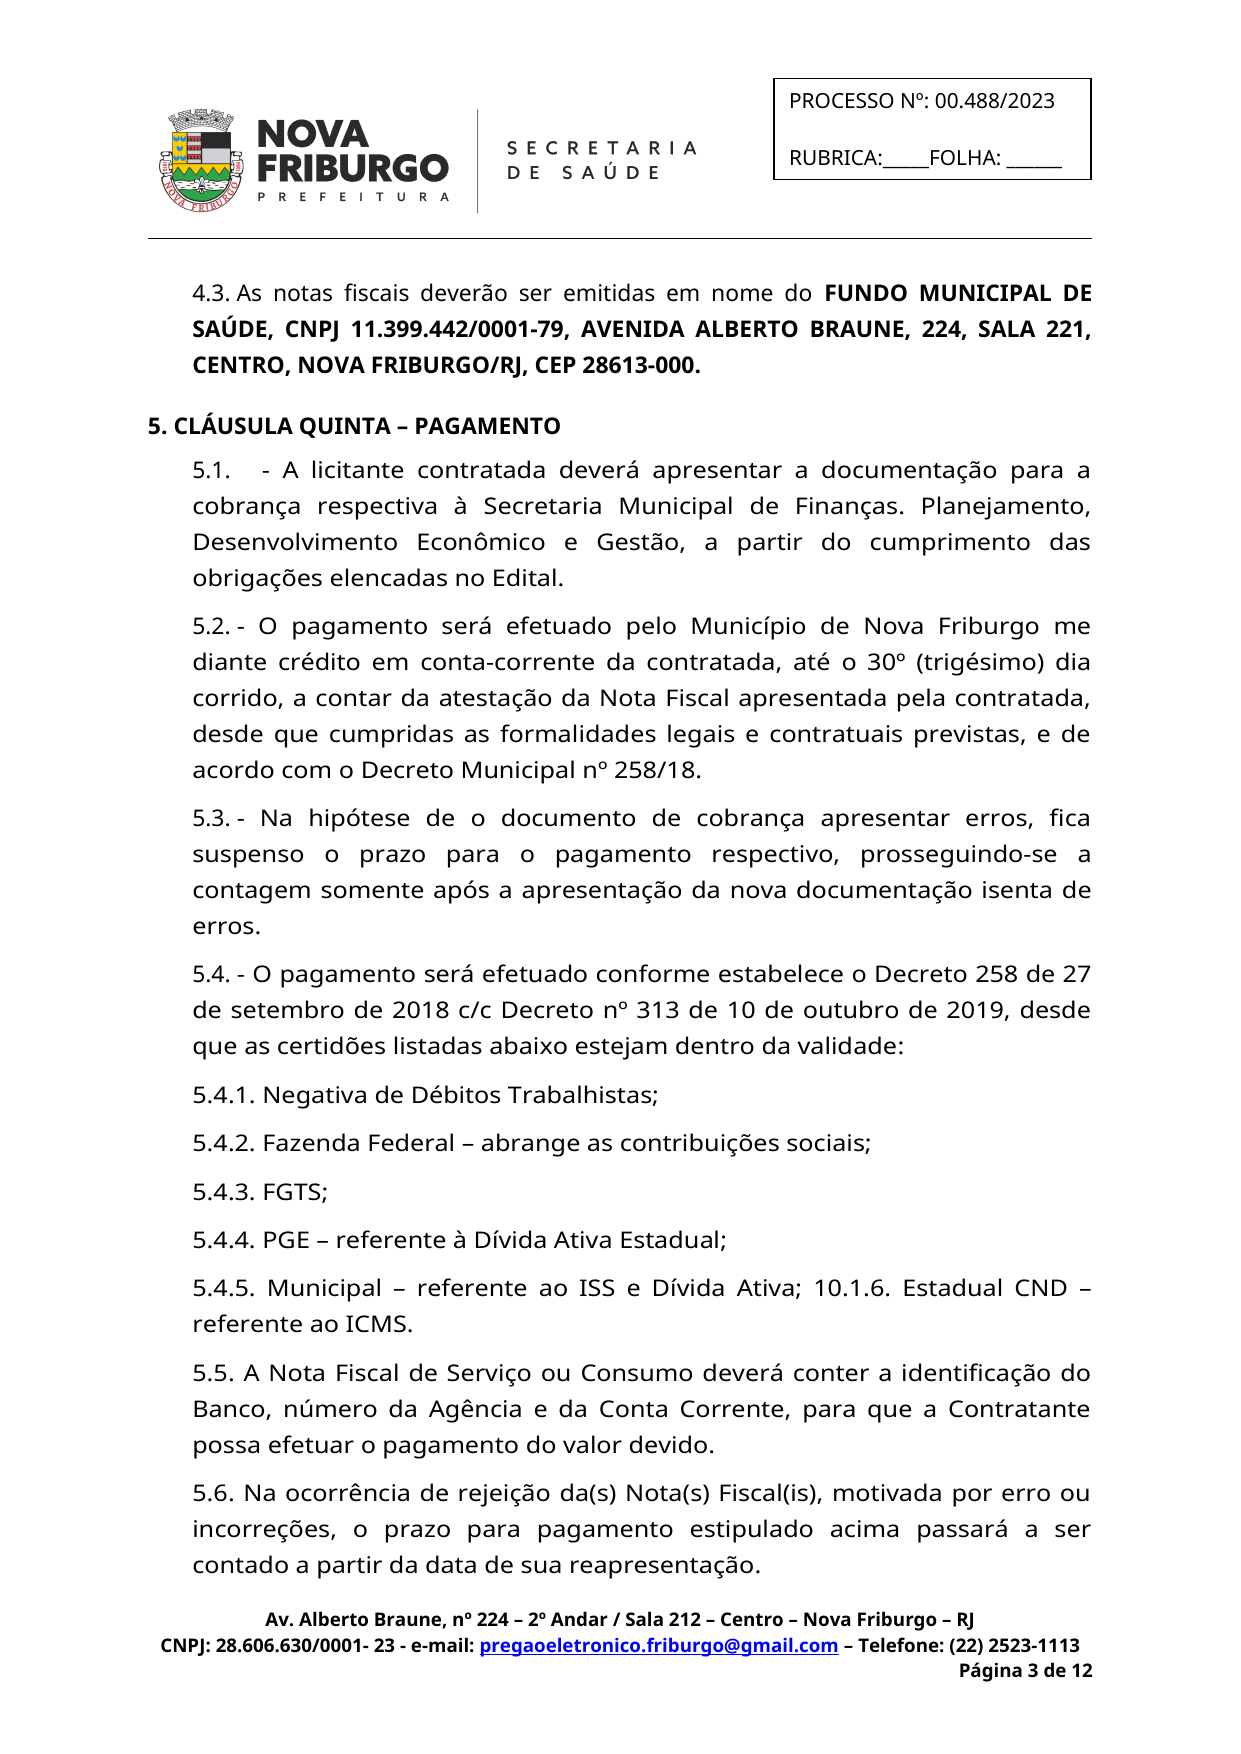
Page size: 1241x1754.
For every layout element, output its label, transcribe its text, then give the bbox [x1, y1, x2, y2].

list As notas fiscais deverão ser emitidas em nome do FUNDO MUNICIPAL DE SAÚDE, CNPJ 11.399.442/0001-79, AVENIDA ALBERTO BRAUNE, 224, SALA 221, CENTRO, NOVA FRIBURGO/RJ, CEP 28613-000. [192, 277, 1092, 380]
text 5.5. A Nota Fiscal de Serviço ou Consumo deverá conter a identificação do Banco, número da Agência e da Conta Corrente, para que a Contratante possa efetuar o pagamento do valor devido. [192, 1357, 1092, 1460]
list - O pagamento será efetuado pelo Município de Nova Friburgo me diante crédito em conta-corrente da contratada, até o 30º (trigésimo) dia corrido, a contar da atestação da Nota Fiscal apresentada pela contratada, desde que cumpridas as formalidades legais e contratuais previstas, e de acordo com o Decreto Municipal nº 258/18. [192, 610, 1092, 785]
text 5.4.1. Negativa de Débitos Trabalhistas; [192, 1079, 1092, 1110]
text 5.4.2. Fazenda Federal – abrange as contribuições sociais; [192, 1127, 1092, 1158]
list - A licitante contratada deverá apresentar a documentação para a cobrança respectiva à Secretaria Municipal de Finanças. Planejamento, Desenvolvimento Econômico e Gestão, a partir do cumprimento das obrigações elencadas no Edital. [192, 454, 1092, 593]
picture [147, 100, 712, 225]
text CLÁUSULA QUINTA – PAGAMENTO [148, 410, 1092, 441]
text 5.4.3. FGTS; [192, 1176, 1092, 1207]
list - O pagamento será efetuado conforme estabelece o Decreto 258 de 27 de setembro de 2018 c/c Decreto nº 313 de 10 de outubro de 2019, desde que as certidões listadas abaixo estejam dentro da validade: [192, 958, 1092, 1061]
text 5.6. Na ocorrência de rejeição da(s) Nota(s) Fiscal(is), motivada por erro ou incorreções, o prazo para pagamento estipulado acima passará a ser contado a partir da data de sua reapresentação. [192, 1477, 1092, 1580]
text 5.4.5. Municipal – referente ao ISS e Dívida Ativa; 10.1.6. Estadual CND – referente ao ICMS. [192, 1272, 1092, 1339]
text 5.4.4. PGE – referente à Dívida Ativa Estadual; [192, 1224, 1092, 1255]
list - Na hipótese de o documento de cobrança apresentar erros, fica suspenso o prazo para o pagamento respectivo, prosseguindo-se a contagem somente após a apresentação da nova documentação isenta de erros. [192, 802, 1092, 941]
